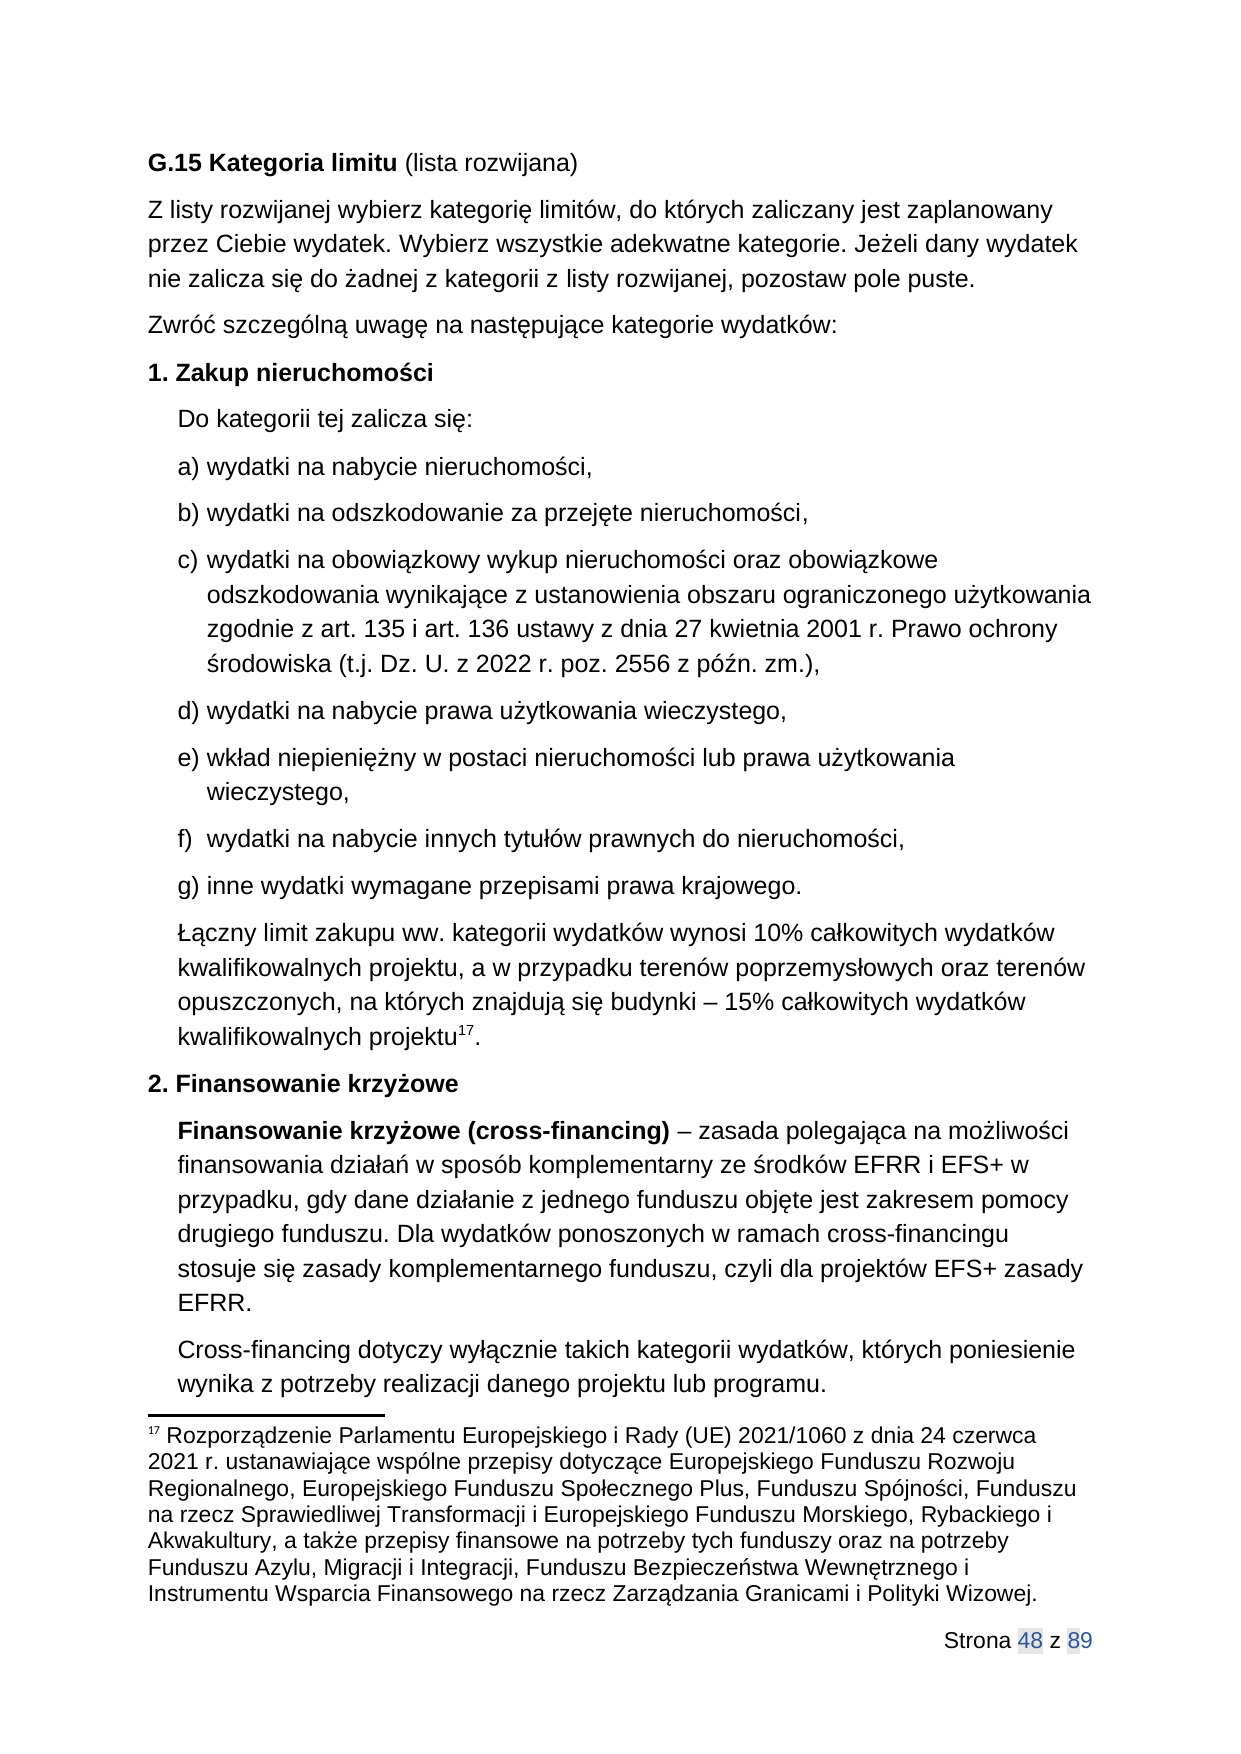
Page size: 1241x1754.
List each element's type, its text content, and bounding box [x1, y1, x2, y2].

text G.15 Kategoria limitu (lista rozwijana) [148, 148, 1093, 176]
text Finansowanie krzyżowe (cross-financing) – zasada polegająca na możliwości finansowania działań w sposób komplementarny ze środków EFRR i EFS+ w przypadku, gdy dane działanie z jednego funduszu objęte jest zakresem pomocy drugiego funduszu. Dla wydatków ponoszonych w ramach cross-financingu stosuje się zasady komplementarnego funduszu, czyli dla projektów EFS+ zasady EFRR. [177, 1116, 1093, 1317]
list wydatki na obowiązkowy wykup nieruchomości oraz obowiązkowe odszkodowania wynikające z ustanowienia obszaru ograniczonego użytkowania zgodnie z art. 135 i art. 136 ustawy z dnia 27 kwietnia 2001 r. Prawo ochrony środowiska (t.j. Dz. U. z 2022 r. poz. 2556 z późn. zm.), [177, 545, 1093, 678]
list wkład niepieniężny w postaci nieruchomości lub prawa użytkowania wieczystego, [177, 743, 1093, 806]
list wydatki na nabycie innych tytułów prawnych do nieruchomości, [177, 824, 1093, 853]
list wydatki na odszkodowanie za przejęte nieruchomości, [177, 498, 1093, 527]
text 1. Zakup nieruchomości [148, 357, 1093, 386]
list wydatki na nabycie nieruchomości, [177, 451, 1093, 480]
text Cross-financing dotyczy wyłącznie takich kategorii wydatków, których poniesienie wynika z potrzeby realizacji danego projektu lub programu. [177, 1335, 1093, 1398]
list inne wydatki wymagane przepisami prawa krajowego. [177, 871, 1093, 900]
text Do kategorii tej zalicza się: [177, 404, 1093, 433]
text Z listy rozwijanej wybierz kategorię limitów, do których zaliczany jest zaplanowany przez Ciebie wydatek. Wybierz wszystkie adekwatne kategorie. Jeżeli dany wydatek nie zalicza się do żadnej z kategorii z listy rozwijanej, pozostaw pole puste. [148, 194, 1093, 292]
list 2. Finansowanie krzyżowe [148, 1069, 1093, 1097]
text Łączny limit zakupu ww. kategorii wydatków wynosi 10% całkowitych wydatków kwalifikowalnych projektu, a w przypadku terenów poprzemysłowych oraz terenów opuszczonych, na których znajdują się budynki – 15% całkowitych wydatków kwalifikowalnych projektu. [177, 918, 1093, 1050]
list wydatki na nabycie prawa użytkowania wieczystego, [177, 696, 1093, 724]
text Zwróć szczególną uwagę na następujące kategorie wydatków: [148, 311, 1093, 339]
